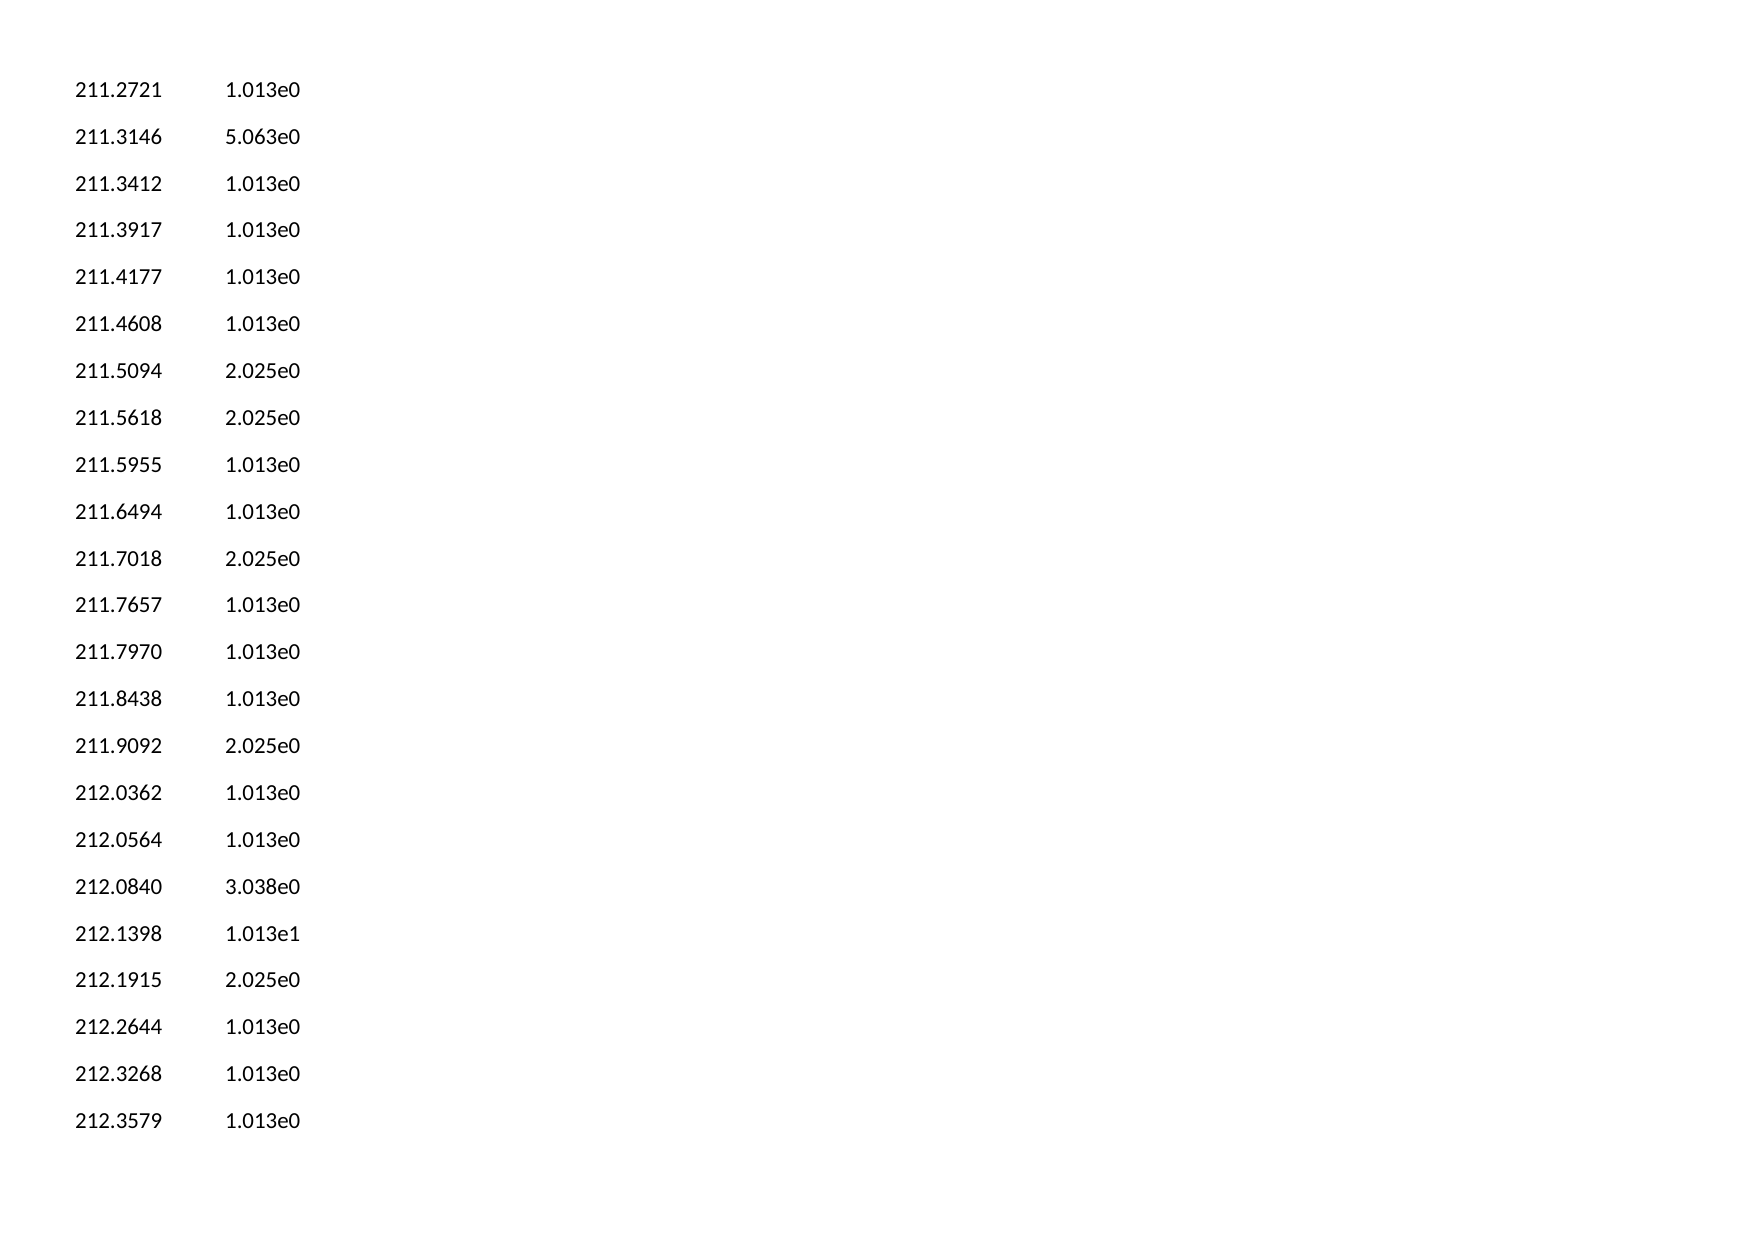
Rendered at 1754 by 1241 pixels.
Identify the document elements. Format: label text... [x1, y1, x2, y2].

text 211.2721 1.013e0 [75, 75, 1679, 103]
text 211.3917 1.013e0 [75, 216, 1679, 244]
text 212.3268 1.013e0 [75, 1059, 1679, 1087]
text 211.5955 1.013e0 [75, 450, 1679, 478]
text 212.2644 1.013e0 [75, 1012, 1679, 1041]
text 211.4177 1.013e0 [75, 262, 1679, 291]
text 212.0840 3.038e0 [75, 872, 1679, 900]
text 212.0564 1.013e0 [75, 825, 1679, 853]
text 211.5094 2.025e0 [75, 356, 1679, 384]
text 212.0362 1.013e0 [75, 778, 1679, 806]
text 211.7657 1.013e0 [75, 591, 1679, 619]
text 211.8438 1.013e0 [75, 684, 1679, 712]
text 211.7970 1.013e0 [75, 637, 1679, 666]
text 211.5618 2.025e0 [75, 403, 1679, 431]
text 212.3579 1.013e0 [75, 1106, 1679, 1134]
text 211.9092 2.025e0 [75, 731, 1679, 759]
text 211.7018 2.025e0 [75, 544, 1679, 572]
text 211.4608 1.013e0 [75, 309, 1679, 337]
text 211.3412 1.013e0 [75, 169, 1679, 197]
text 212.1915 2.025e0 [75, 966, 1679, 994]
text 211.3146 5.063e0 [75, 122, 1679, 150]
text 212.1398 1.013e1 [75, 919, 1679, 947]
text 211.6494 1.013e0 [75, 497, 1679, 525]
